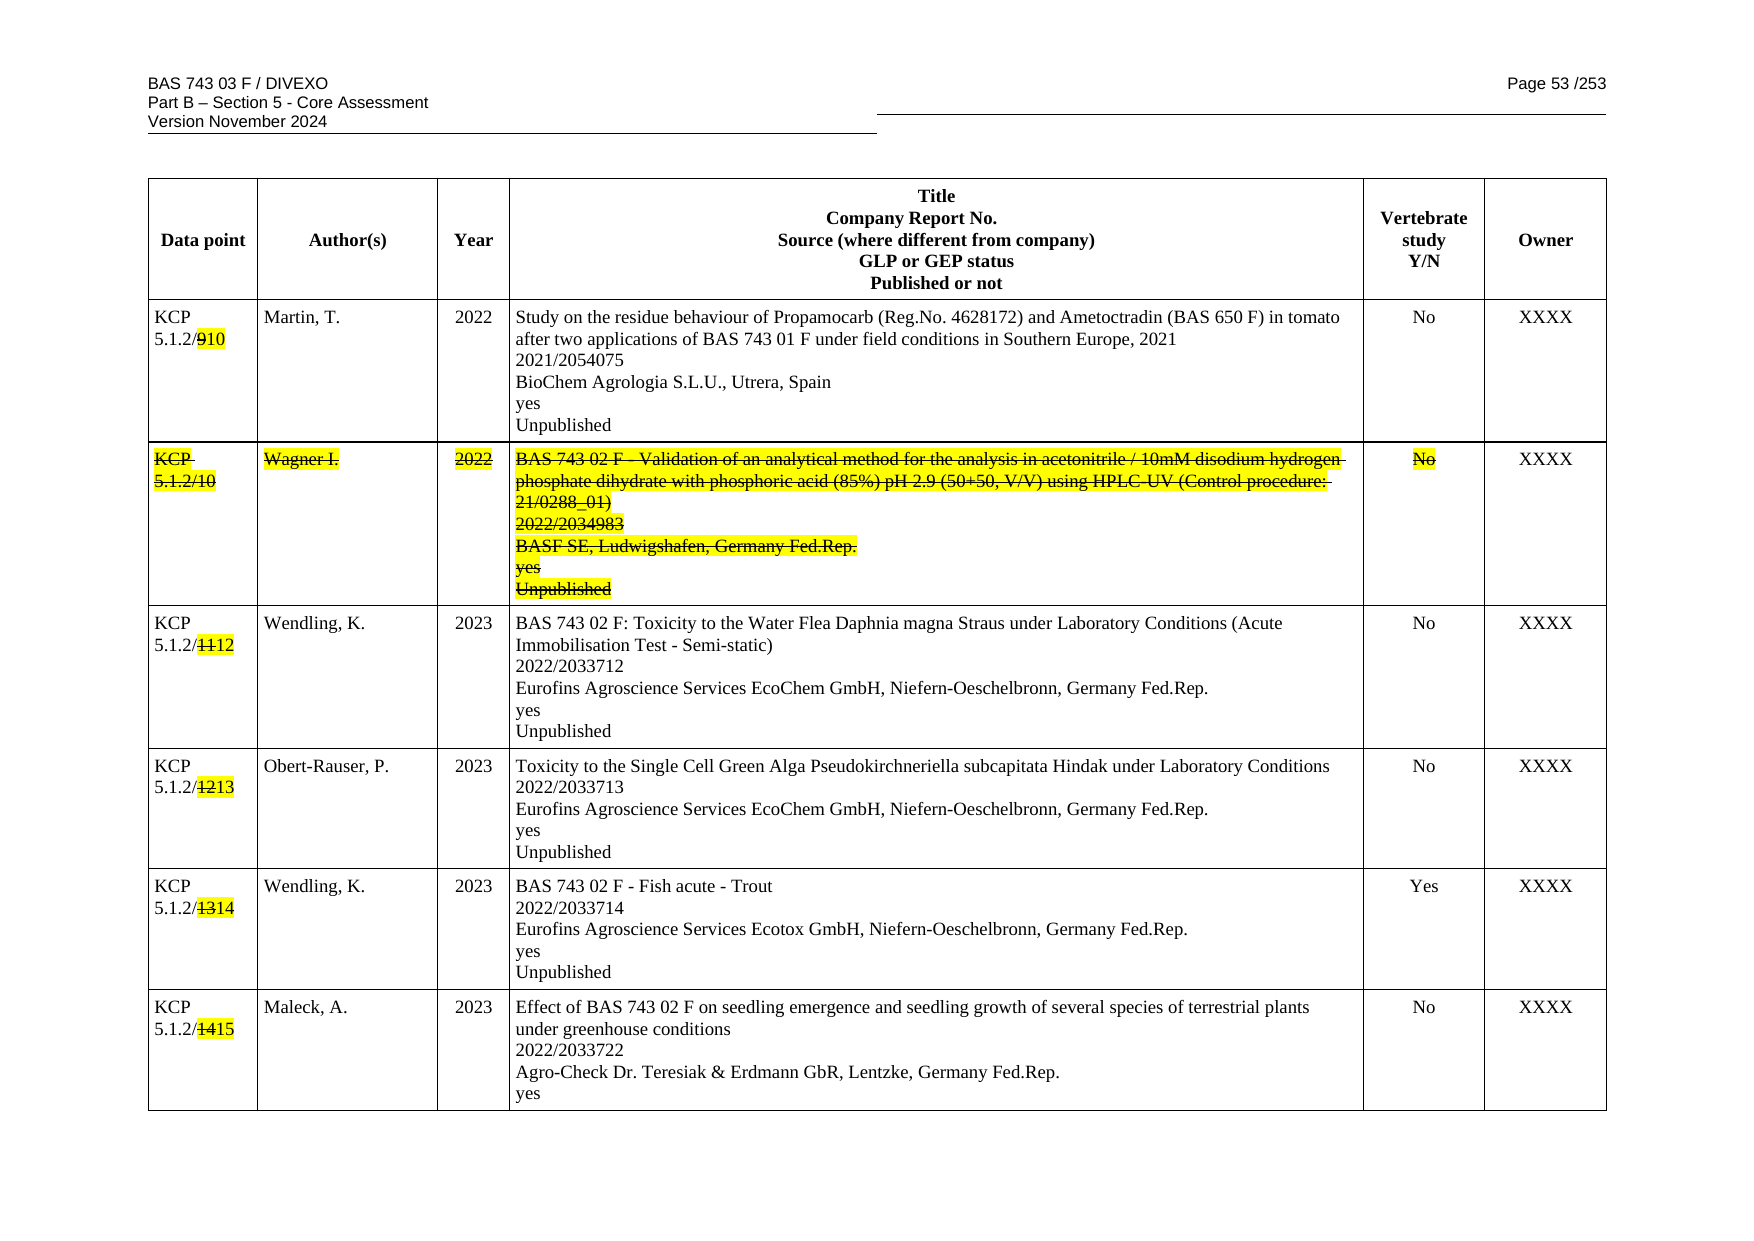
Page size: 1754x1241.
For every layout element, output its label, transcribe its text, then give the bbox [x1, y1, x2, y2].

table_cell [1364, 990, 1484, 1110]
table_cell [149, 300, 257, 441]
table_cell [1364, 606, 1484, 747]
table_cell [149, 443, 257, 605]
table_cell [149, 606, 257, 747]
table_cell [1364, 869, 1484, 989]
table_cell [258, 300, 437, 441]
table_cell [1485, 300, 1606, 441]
table_header Vertebrate study Y/N [1364, 179, 1484, 299]
table_header Owner [1485, 179, 1606, 299]
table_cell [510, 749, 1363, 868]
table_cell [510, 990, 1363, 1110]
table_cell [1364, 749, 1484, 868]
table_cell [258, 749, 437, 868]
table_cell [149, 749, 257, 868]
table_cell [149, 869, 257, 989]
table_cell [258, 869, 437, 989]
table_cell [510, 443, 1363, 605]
table_header Author(s) [258, 179, 437, 299]
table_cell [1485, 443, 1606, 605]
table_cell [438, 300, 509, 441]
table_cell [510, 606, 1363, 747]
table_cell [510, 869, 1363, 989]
table_header Data point [149, 179, 257, 299]
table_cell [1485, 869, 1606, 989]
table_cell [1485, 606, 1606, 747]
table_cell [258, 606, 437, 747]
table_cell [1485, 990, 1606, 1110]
table_header Title Company Report No. Source (where different from company) GLP or GEP status Published or not [510, 179, 1363, 299]
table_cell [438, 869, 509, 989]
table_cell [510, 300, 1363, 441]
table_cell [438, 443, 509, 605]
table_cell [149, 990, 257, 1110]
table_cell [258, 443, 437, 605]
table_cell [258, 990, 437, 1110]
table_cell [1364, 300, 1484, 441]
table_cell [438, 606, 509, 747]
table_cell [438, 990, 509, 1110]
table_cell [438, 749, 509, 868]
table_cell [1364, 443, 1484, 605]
table_header Year [438, 179, 509, 299]
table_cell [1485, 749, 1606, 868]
